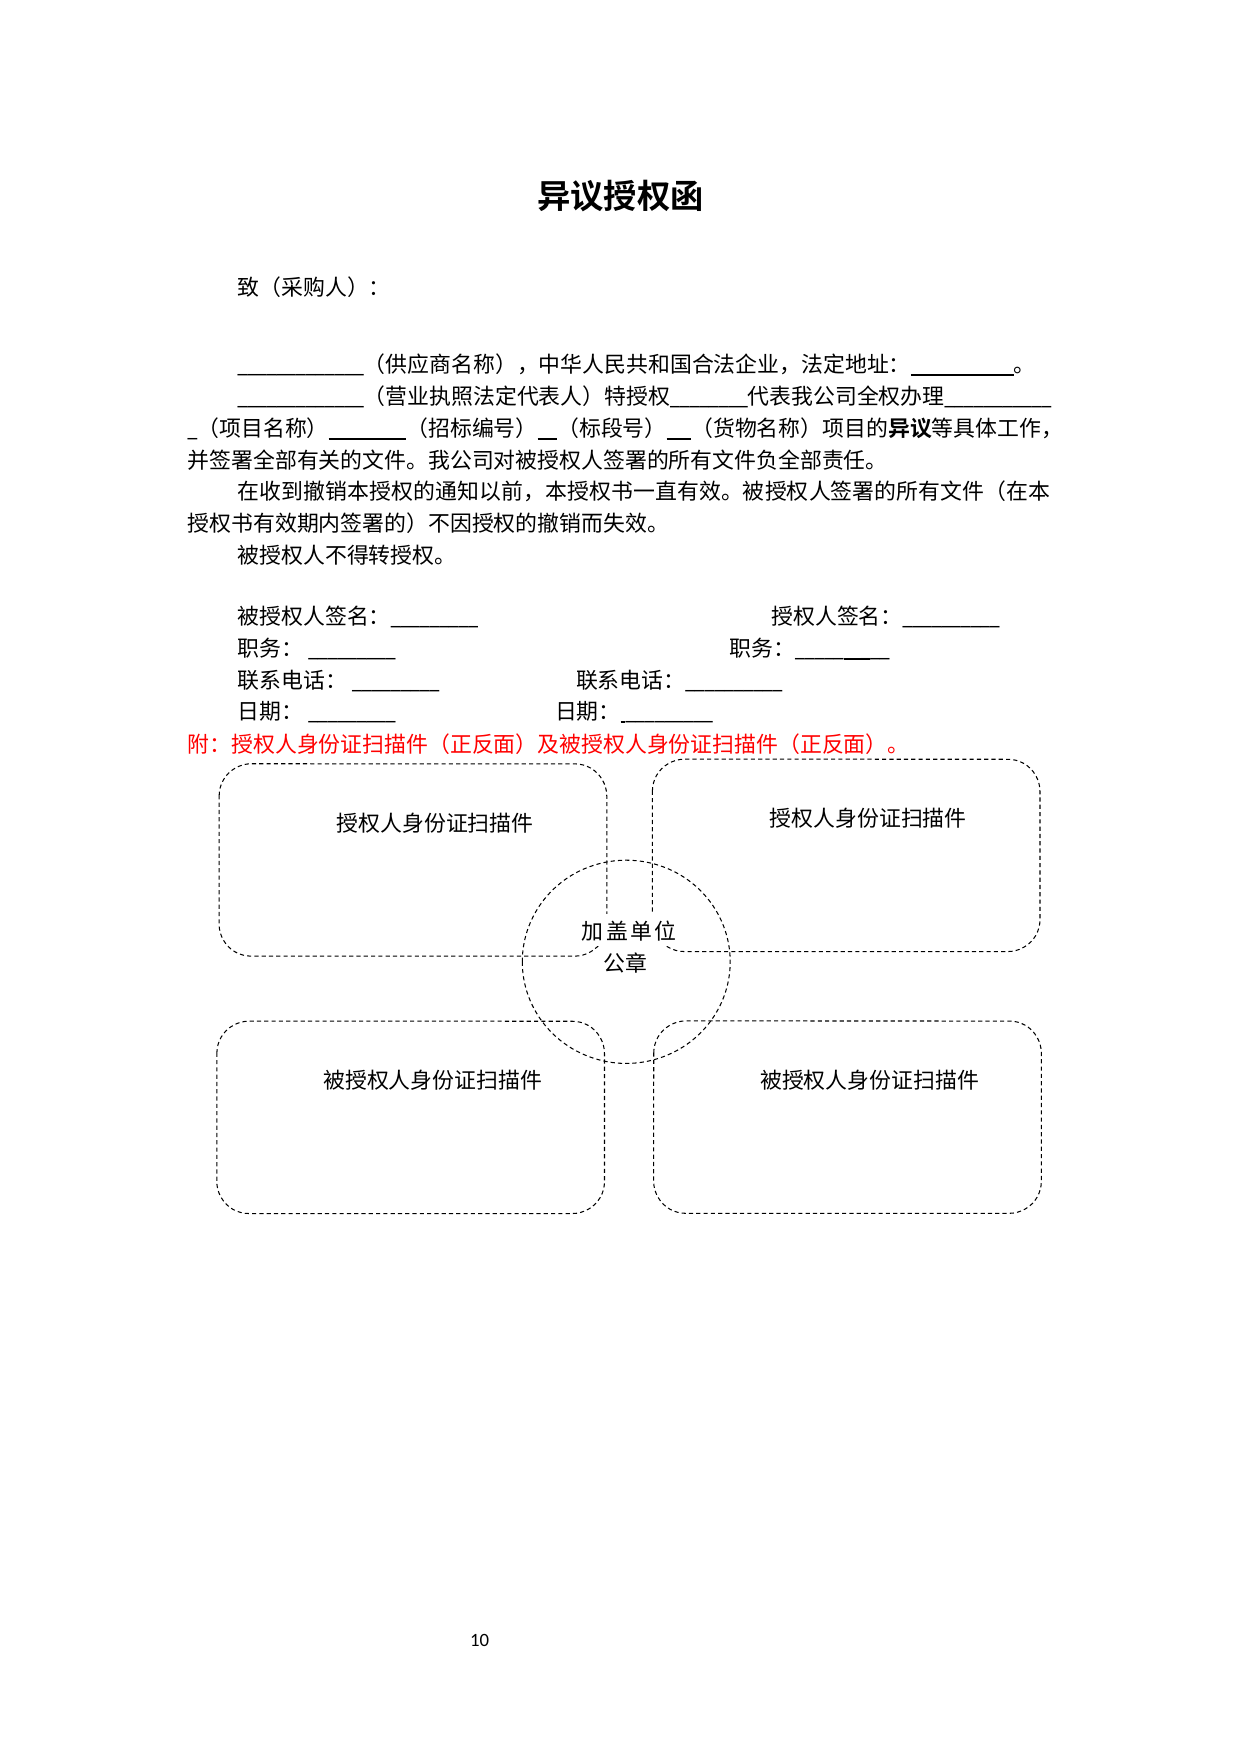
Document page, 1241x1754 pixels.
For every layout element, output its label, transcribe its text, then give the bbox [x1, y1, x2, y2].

text 被授权人不得转授权。 [187, 538, 1053, 569]
text 附：授权人身份证扫描件（正反面）及被授权人身份证扫描件（正反面）。 [187, 726, 990, 759]
text 职务： _________ 职务：_____ ___ [187, 631, 1053, 663]
text 异议授权函 [187, 162, 1053, 227]
text 致（采购人）： [187, 269, 1053, 301]
text _____________（营业执照法定代表人）特授权________代表我公司全权办理____________（项目名称） （招标编号） （标段号） （货物名称）项目的异议等具体工作，并签署全部有关的文件。我公司对被授权人签署的所有文件负全部责任。 [187, 379, 1053, 474]
text 在收到撤销本授权的通知以前，本授权书一直有效。被授权人签署的所有文件（在本授权书有效期内签署的）不因授权的撤销而失效。 [187, 474, 1053, 538]
text 联系电话： _________ 联系电话：__________ [187, 663, 1053, 694]
text 日期： _________ 日期： _________ [187, 694, 1053, 726]
text _____________（供应商名称），中华人民共和国合法企业，法定地址： 。 [187, 347, 1053, 379]
text 被授权人签名：_________ 授权人签名：__________ [187, 599, 1053, 631]
